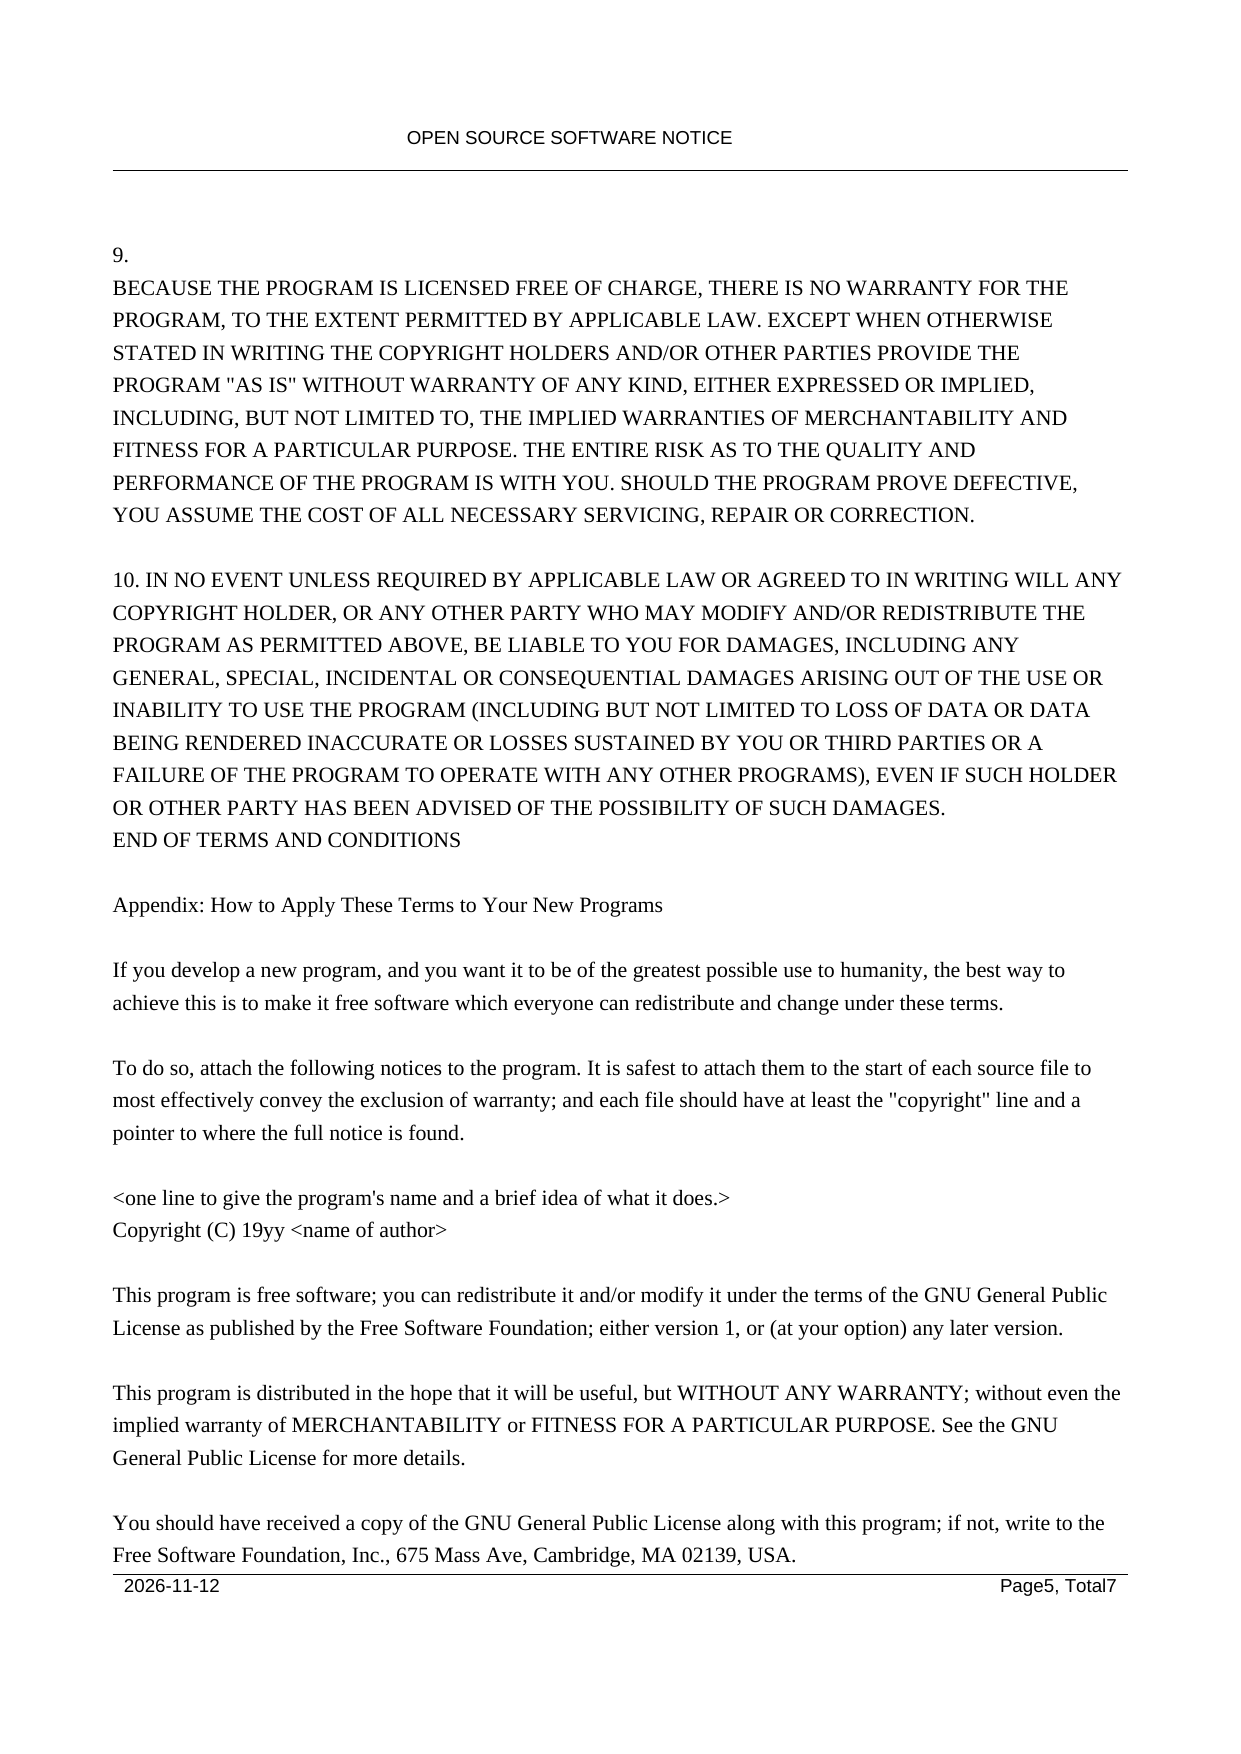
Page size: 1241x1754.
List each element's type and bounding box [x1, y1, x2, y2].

text [112, 206, 1128, 1571]
